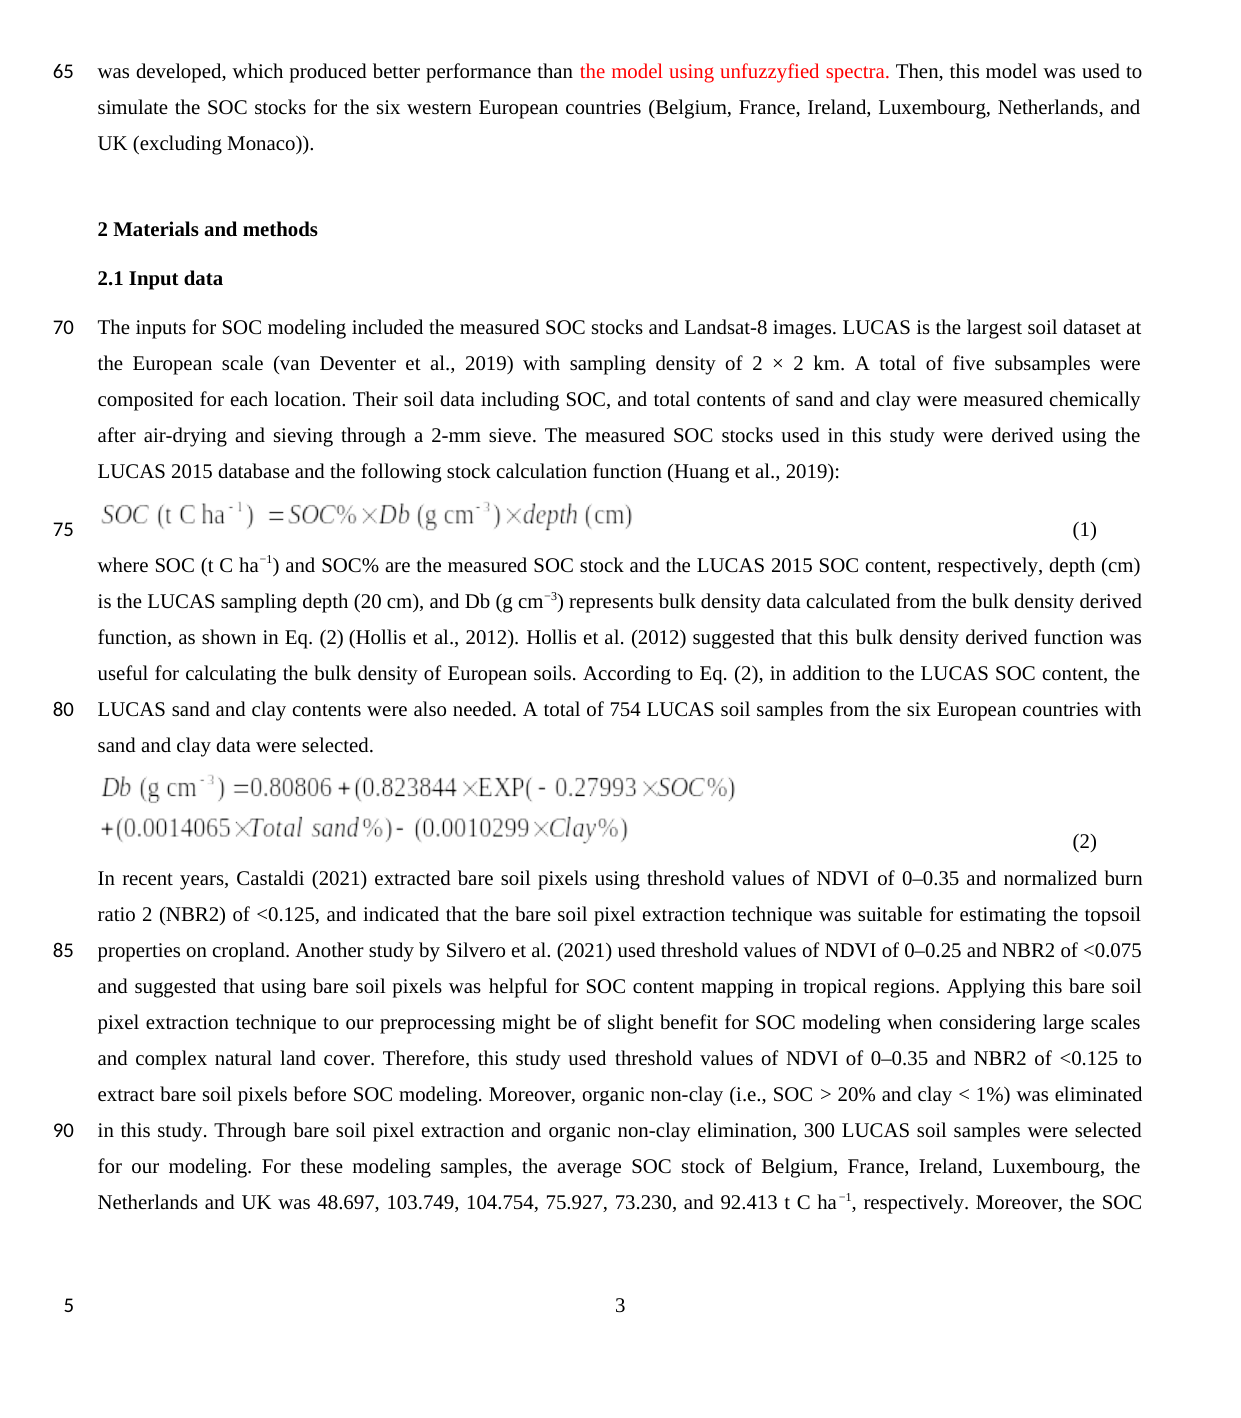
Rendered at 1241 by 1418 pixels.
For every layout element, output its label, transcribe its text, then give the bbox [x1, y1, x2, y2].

text where SOC (t C ha−1) and SOC% are the measured SOC stock and the LUCAS 2015 SOC content, respectively, depth (cm) is the LUCAS sampling depth (20 cm), and Db (g cm−3) represents bulk density data calculated from the bulk density derived function, as shown in Eq. (2) (Hollis et al., 2012). Hollis et al. (2012) suggested that this bulk density derived function was useful for calculating the bulk density of European soils. According to Eq. (2), in addition to the LUCAS SOC content, the LUCAS sand and clay contents were also needed. A total of 754 LUCAS soil samples from the six European countries with sand and clay data were selected. [97, 552, 1143, 757]
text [97, 866, 1143, 1214]
text (1) [97, 496, 1143, 541]
text The inputs for SOC modeling included the measured SOC stocks and Landsat-8 images. LUCAS is the largest soil dataset at the European scale (van Deventer et al., 2019) with sampling density of 2 × 2 km. A total of five subsamples were composited for each location. Their soil data including SOC, and total contents of sand and clay were measured chemically after air-drying and sieving through a 2-mm sieve. The measured SOC stocks used in this study were derived using the LUCAS 2015 database and the following stock calculation function (Huang et al., 2019): [97, 315, 1143, 483]
subtitle 2.1 Input data [97, 266, 1143, 290]
text (2) [97, 769, 1143, 853]
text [97, 59, 1143, 155]
subtitle 2 Materials and methods [97, 217, 1143, 241]
